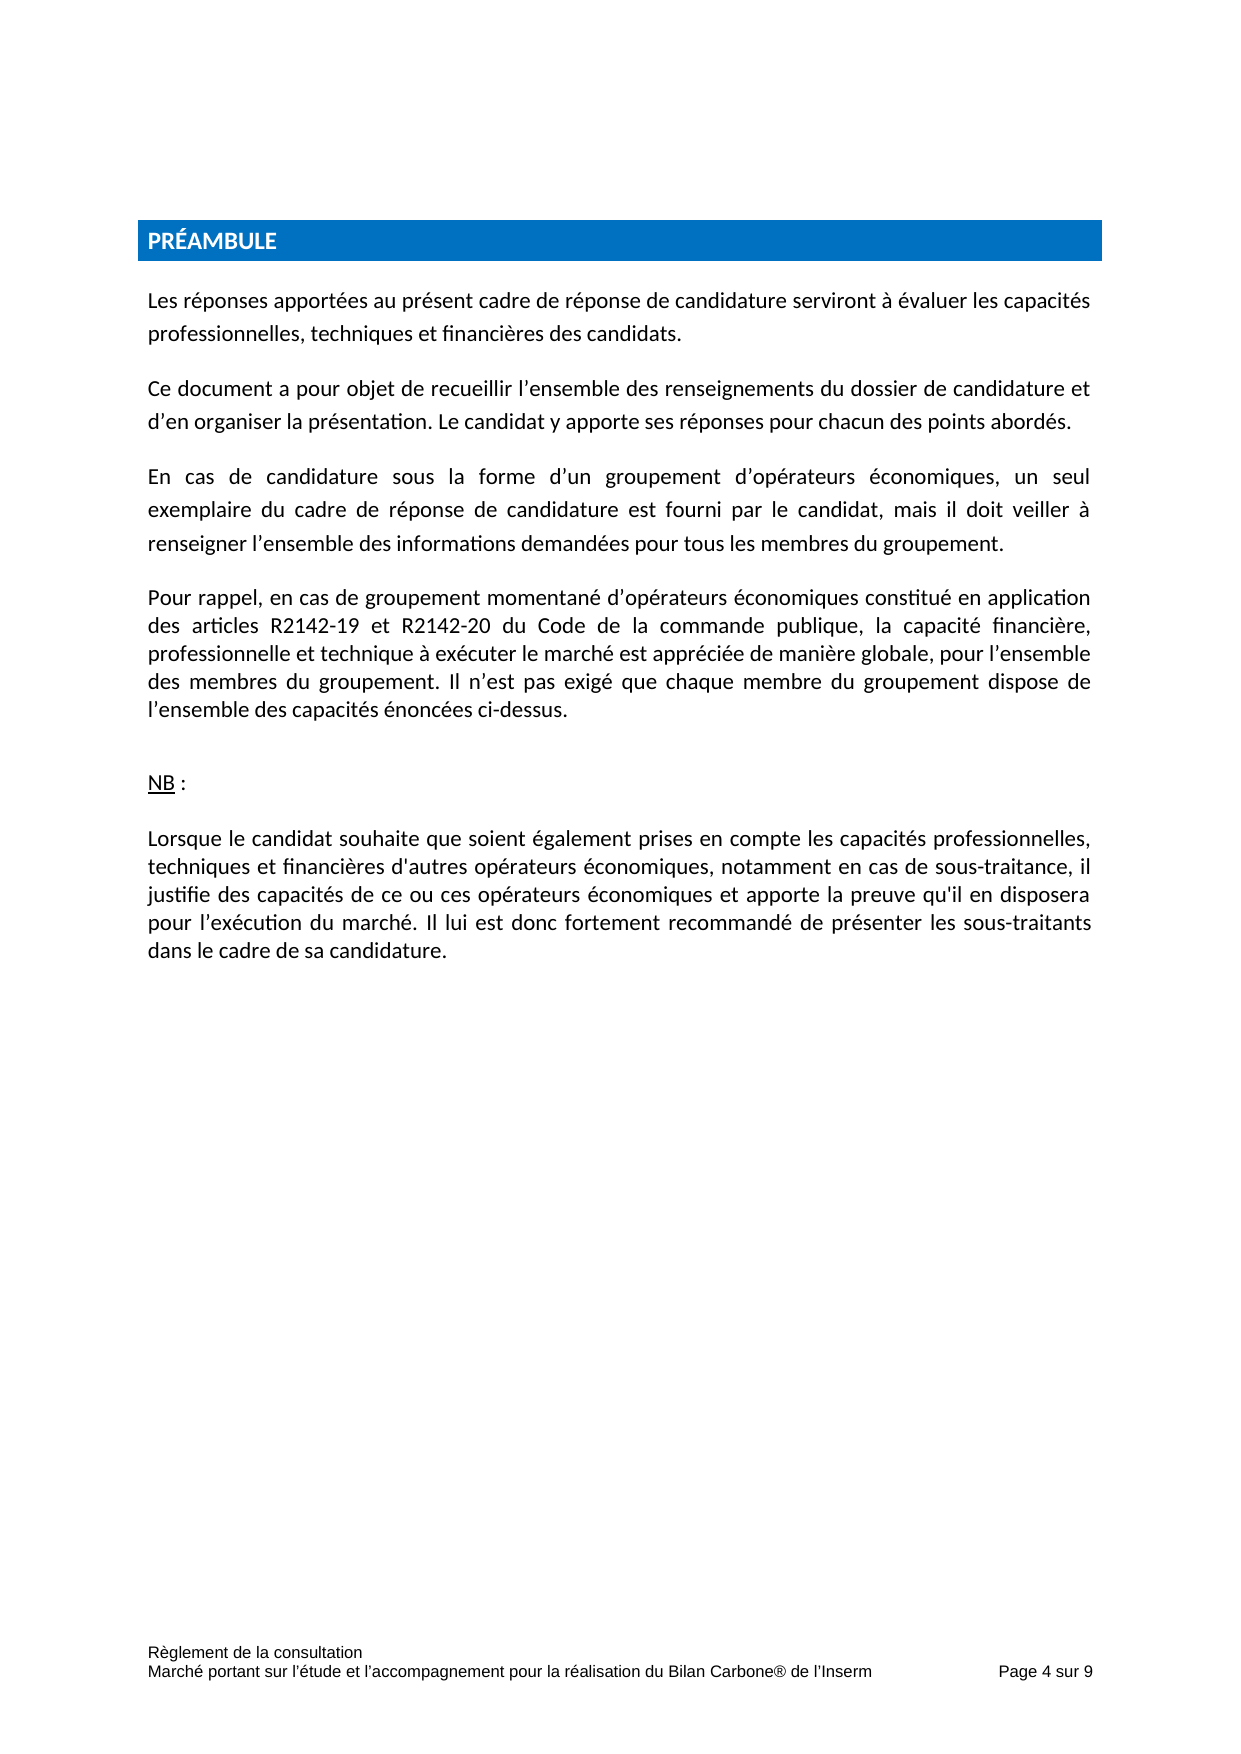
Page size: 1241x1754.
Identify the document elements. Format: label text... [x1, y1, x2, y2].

text NB : [148, 768, 1092, 796]
text En cas de candidature sous la forme d’un groupement d’opérateurs économiques, un seul exemplaire du cadre de réponse de candidature est fourni par le candidat, mais il doit veiller à renseigner l’ensemble des informations demandées pour tous les membres du groupement. [148, 462, 1092, 557]
text Les réponses apportées au présent cadre de réponse de candidature serviront à évaluer les capacités professionnelles, techniques et financières des candidats. [148, 286, 1092, 347]
subtitle PRÉAMBULE [139, 221, 1101, 260]
text Ce document a pour objet de recueillir l’ensemble des renseignements du dossier de candidature et d’en organiser la présentation. Le candidat y apporte ses réponses pour chacun des points abordés. [148, 374, 1092, 435]
text Pour rappel, en cas de groupement momentané d’opérateurs économiques constitué en application des articles R2142-19 et R2142-20 du Code de la commande publique, la capacité financière, professionnelle et technique à exécuter le marché est appréciée de manière globale, pour l’ensemble des membres du groupement. Il n’est pas exigé que chaque membre du groupement dispose de l’ensemble des capacités énoncées ci-dessus. [148, 583, 1092, 723]
text Lorsque le candidat souhaite que soient également prises en compte les capacités professionnelles, techniques et financières d'autres opérateurs économiques, notamment en cas de sous-traitance, il justifie des capacités de ce ou ces opérateurs économiques et apporte la preuve qu'il en disposera pour l’exécution du marché. Il lui est donc fortement recommandé de présenter les sous-traitants dans le cadre de sa candidature. [148, 824, 1092, 964]
